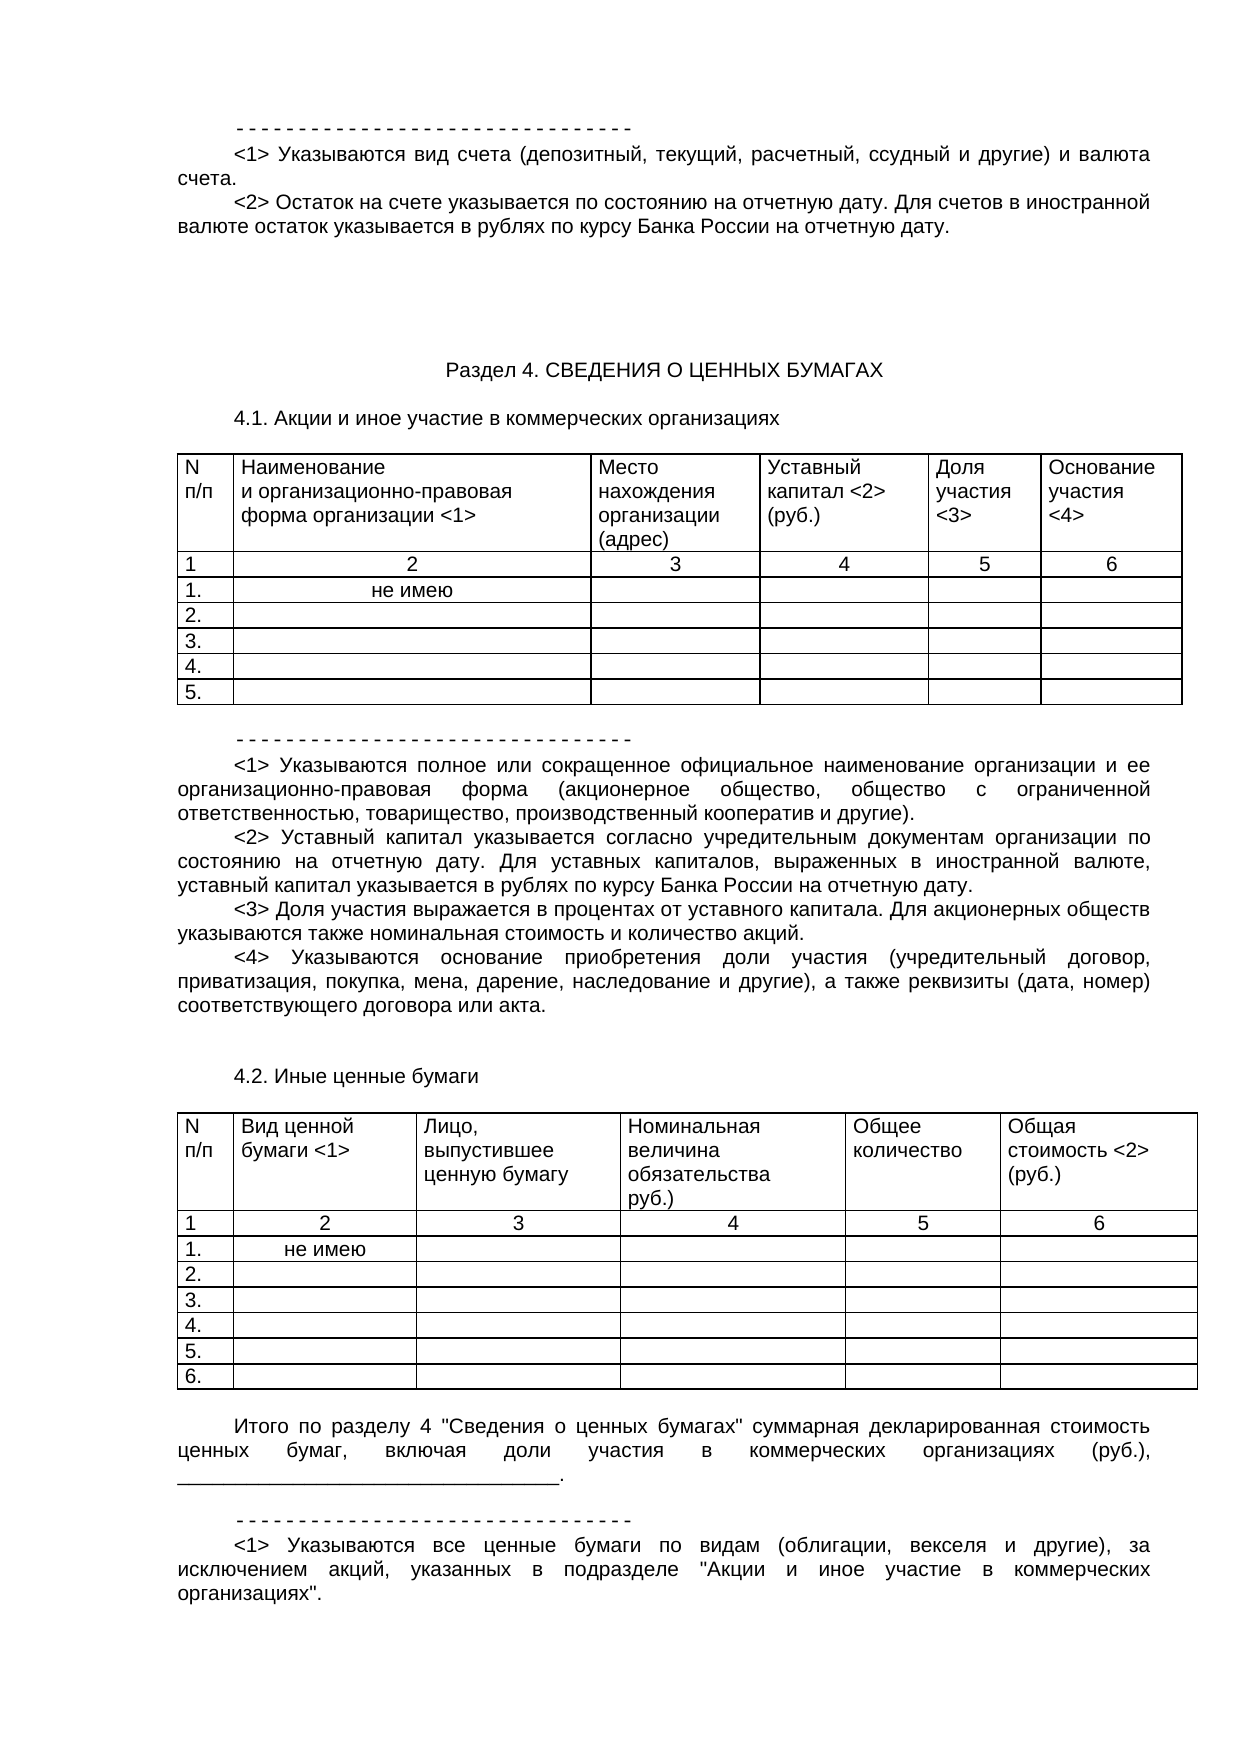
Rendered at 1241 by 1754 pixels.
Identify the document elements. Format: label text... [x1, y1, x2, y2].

table_cell [1001, 1262, 1197, 1286]
table_cell 1. [178, 1237, 233, 1261]
table_cell [234, 654, 590, 678]
table_header Номинальная величина обязательства руб.) [621, 1114, 845, 1210]
table_cell [592, 629, 759, 653]
table_cell [1001, 1288, 1197, 1312]
table_cell [1001, 1339, 1197, 1363]
table_header Уставный капитал <2> (руб.) [761, 455, 928, 551]
table_cell [761, 603, 928, 627]
table_cell [592, 654, 759, 678]
table_cell [417, 1365, 620, 1388]
table_cell 1 [178, 552, 233, 576]
table_cell [846, 1339, 1000, 1363]
table_cell [621, 1339, 845, 1363]
table_cell 2 [234, 552, 590, 576]
table_header Общее количество [846, 1114, 1000, 1210]
table_cell [417, 1262, 620, 1286]
table_cell 3. [178, 1288, 233, 1312]
table_cell [761, 629, 928, 653]
table_cell [621, 1288, 845, 1312]
table_cell 2 [234, 1211, 416, 1235]
table_cell [846, 1288, 1000, 1312]
table_cell [1001, 1313, 1197, 1337]
table_cell [621, 1313, 845, 1337]
table_cell [417, 1237, 620, 1261]
table_cell [592, 578, 759, 602]
table_cell 5. [178, 1339, 233, 1363]
table_cell 1. [178, 578, 233, 602]
table_cell не имею [234, 578, 590, 602]
table_header Основание участия <4> [1042, 455, 1181, 551]
text -------------------------------- [177, 118, 1152, 142]
table_cell [1042, 680, 1181, 704]
text 4.1. Акции и иное участие в коммерческих организациях [177, 405, 1152, 429]
text <1> Указываются вид счета (депозитный, текущий, расчетный, ссудный и другие) и валюта счета. [177, 142, 1152, 190]
table_cell 6 [1001, 1211, 1197, 1235]
table_cell [761, 680, 928, 704]
table_cell 5 [929, 552, 1040, 576]
text <2> Остаток на счете указывается по состоянию на отчетную дату. Для счетов в иностранной валюте остаток указывается в рублях по курсу Банка России на отчетную дату. [177, 190, 1152, 238]
table_cell [761, 654, 928, 678]
text <1> Указываются полное или сокращенное официальное наименование организации и ее организационно-правовая форма (акционерное общество, общество с ограниченной ответственностью, товарищество, производственный кооператив и другие). [177, 753, 1152, 825]
table_cell 2. [178, 1262, 233, 1286]
table_cell [417, 1288, 620, 1312]
table_cell [234, 1365, 416, 1388]
table_cell [929, 654, 1040, 678]
table_cell [846, 1237, 1000, 1261]
table_header Доля участия <3> [929, 455, 1040, 551]
table_cell [417, 1339, 620, 1363]
text -------------------------------- [177, 729, 1152, 753]
text <4> Указываются основание приобретения доли участия (учредительный договор, приватизация, покупка, мена, дарение, наследование и другие), а также реквизиты (дата, номер) соответствующего договора или акта. [177, 944, 1152, 1016]
table_cell 3. [178, 629, 233, 653]
text <1> Указываются все ценные бумаги по видам (облигации, векселя и другие), за исключением акций, указанных в подразделе "Акции и иное участие в коммерческих организациях". [177, 1533, 1152, 1605]
table_header Лицо, выпустившее ценную бумагу [417, 1114, 620, 1210]
text <2> Уставный капитал указывается согласно учредительным документам организации по состоянию на отчетную дату. Для уставных капиталов, выраженных в иностранной валюте, уставный капитал указывается в рублях по курсу Банка России на отчетную дату. [177, 825, 1152, 897]
table_cell [592, 680, 759, 704]
table_cell 5. [178, 680, 233, 704]
table_cell [417, 1313, 620, 1337]
table_cell 3 [417, 1211, 620, 1235]
table_cell [1042, 629, 1181, 653]
table_cell [621, 1365, 845, 1388]
table_cell [234, 629, 590, 653]
table_cell [761, 578, 928, 602]
table_cell [234, 1313, 416, 1337]
table_cell [234, 680, 590, 704]
table_cell 2. [178, 603, 233, 627]
table_cell [846, 1313, 1000, 1337]
table_cell [234, 1288, 416, 1312]
table_header Общая стоимость <2> (руб.) [1001, 1114, 1197, 1210]
table_cell 4 [761, 552, 928, 576]
table_cell [929, 629, 1040, 653]
text <3> Доля участия выражается в процентах от уставного капитала. Для акционерных обществ указываются также номинальная стоимость и количество акций. [177, 897, 1152, 944]
table_cell [929, 578, 1040, 602]
table_cell 1 [178, 1211, 233, 1235]
table_cell [1042, 603, 1181, 627]
table_cell [929, 680, 1040, 704]
text 4.2. Иные ценные бумаги [177, 1064, 1152, 1088]
table_cell [1001, 1365, 1197, 1388]
table_cell [1042, 654, 1181, 678]
table_cell [621, 1237, 845, 1261]
table_header N п/п [178, 455, 233, 551]
table_cell [929, 603, 1040, 627]
table_cell [846, 1365, 1000, 1388]
table_cell 4. [178, 654, 233, 678]
table_cell [1042, 578, 1181, 602]
table_cell 4. [178, 1313, 233, 1337]
table_header Наименование и организационно-правовая форма организации <1> [234, 455, 590, 551]
table_cell 4 [621, 1211, 845, 1235]
table_cell 5 [846, 1211, 1000, 1235]
table_cell [234, 1262, 416, 1286]
table_cell [1001, 1237, 1197, 1261]
table_cell [846, 1262, 1000, 1286]
table_cell [621, 1262, 845, 1286]
text Раздел 4. СВЕДЕНИЯ О ЦЕННЫХ БУМАГАХ [177, 357, 1152, 381]
table_cell 6. [178, 1365, 233, 1388]
table_cell 3 [592, 552, 759, 576]
table_header Вид ценной бумаги <1> [234, 1114, 416, 1210]
table_cell [234, 603, 590, 627]
text Итого по разделу 4 "Сведения о ценных бумагах" суммарная декларированная стоимость ценных бумаг, включая доли участия в коммерческих организациях (руб.), _________________________________. [177, 1414, 1152, 1486]
text -------------------------------- [177, 1510, 1152, 1533]
table_cell [592, 603, 759, 627]
table_header N п/п [178, 1114, 233, 1210]
table_cell [234, 1339, 416, 1363]
table_header Место нахождения организации (адрес) [592, 455, 759, 551]
table_cell не имею [234, 1237, 416, 1261]
table_cell 6 [1042, 552, 1181, 576]
